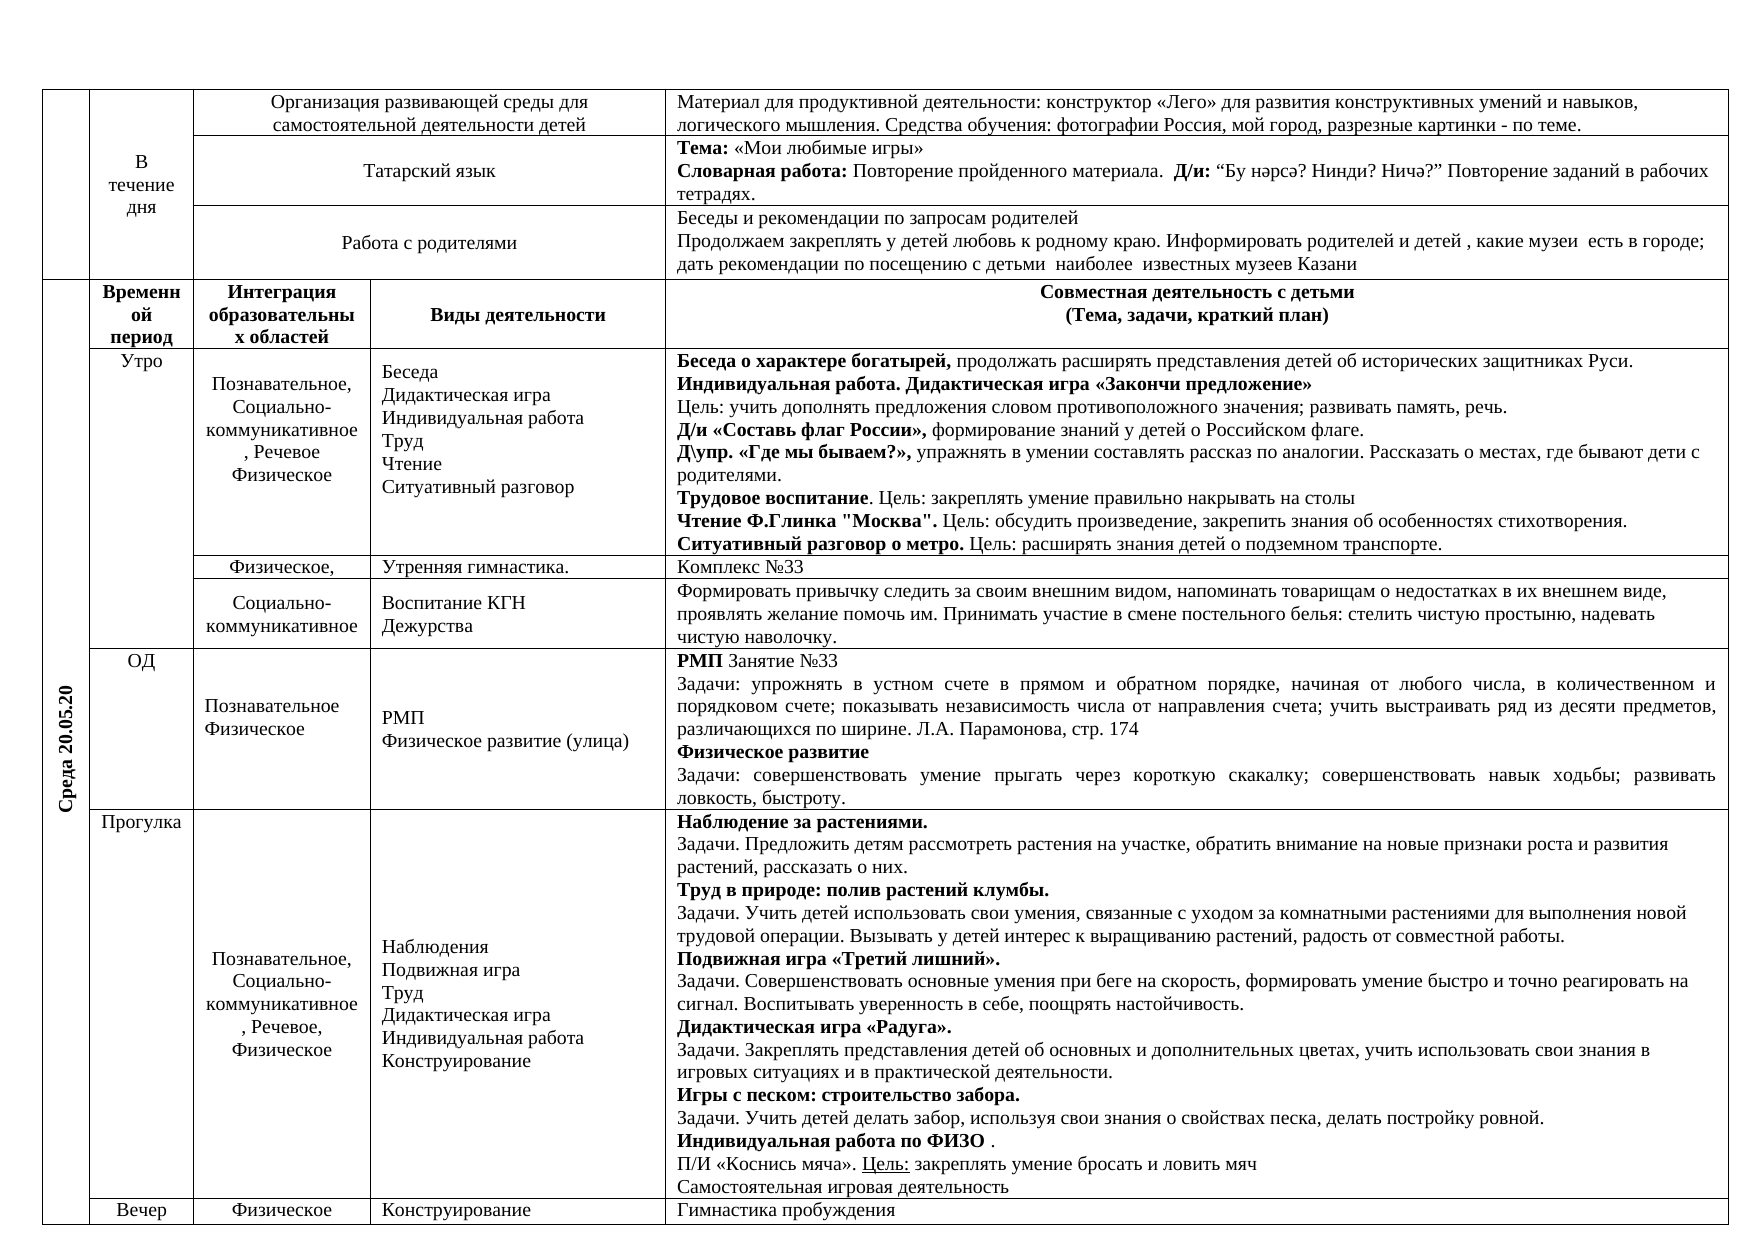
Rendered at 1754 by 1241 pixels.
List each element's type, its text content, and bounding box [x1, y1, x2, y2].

table_cell Утренняя гимнастика. [371, 556, 665, 578]
table_cell Тема: «Мои любимые игры» Словарная работа: Повторение пройденного материала. Д/и: “Бу нәрсә? Нинди? Ничә?” Повторение заданий в рабочих тетрадях. [666, 136, 1728, 205]
table_cell Формировать привычку следить за своим внешним видом, напоминать товарищам о недостатках в их внешнем виде, проявлять желание помочь им. Принимать участие в смене постельного белья: стелить чистую простыню, надевать чистую наволочку. [837, 579, 1728, 648]
table_cell РМП Занятие №33 Задачи: упрожнять в устном счете в прямом и обратном порядке, начиная от любого числа, в количественном и порядковом счете; показывать независимость числа от направления счета; учить выстраивать ряд из десяти предметов, различающихся по ширине. Л.А. Парамонова, стр. 174 Физическое развитие Задачи: совершенствовать умение прыгать через короткую скакалку; совершенствовать навык ходьбы; развивать ловкость, быстроту. [666, 649, 1728, 808]
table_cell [371, 1199, 665, 1224]
table_cell Воспитание КГН Дежурства [371, 579, 665, 648]
table_cell Социально-коммуникативное [194, 579, 370, 648]
table_cell Комплекс №33 [666, 556, 1728, 578]
table_cell Беседы и рекомендации по запросам родителей Продолжаем закреплять у детей любовь к родному краю. Информировать родителей и детей , какие музеи есть в городе; дать рекомендации по посещению с детьми наиболее известных музеев Казани [666, 206, 1728, 279]
table_cell В течение дня [90, 90, 193, 279]
table_cell Познавательное, Социально-коммуникативное, Речевое, Физическое [194, 810, 370, 1197]
table_cell Вечер [90, 1199, 193, 1224]
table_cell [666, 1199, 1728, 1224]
table_cell Прогулка [90, 810, 193, 1197]
table_cell Утро [90, 349, 193, 648]
table_cell Наблюдение за растениями. Задачи. Предложить детям рассмотреть растения на участке, обратить внимание на новые признаки роста и развития растений, рассказать о них. Труд в природе: полив растений клумбы. Задачи. Учить детей использовать свои умения, связанные с уходом за комнатными растениями для выполнения новой трудовой операции. Вызывать у детей интерес к выращиванию растений, радость от совместной работы. Подвижная игра «Третий лишний». Задачи. Совершенствовать основные умения при беге на скорость, формировать умение быстро и точно реагировать на сигнал. Воспитывать уверенность в себе, поощрять настойчивость. Дидактическая игра «Радуга». Задачи. Закреплять представления детей об основных и дополнительных цветах, учить использовать свои знания в игровых ситуациях и в практической деятельности. Игры с песком: строительство забора. Задачи. Учить детей делать забор, используя свои знания о свойствах песка, делать постройку ровной. Индивидуальная работа по ФИЗО . П/И «Коснись мяча». Цель: закреплять умение бросать и ловить мяч Самостоятельная игровая деятельность [666, 810, 1728, 1197]
table_cell Беседа Дидактическая игра Индивидуальная работа Труд Чтение Ситуативный разговор [371, 349, 665, 554]
table_cell Познавательное, Социально-коммуникативное, Речевое Физическое [194, 349, 370, 554]
table_cell Татарский язык [194, 136, 665, 205]
table_cell ОД [90, 649, 193, 808]
table_cell Среда 20.05.20 [43, 280, 89, 1224]
table_cell Виды деятельности [371, 280, 665, 348]
table_cell Временной период [90, 280, 193, 348]
table_cell Материал для продуктивной деятельности: конструктор «Лего» для развития конструктивных умений и навыков, логического мышления. Средства обучения: фотографии Россия, мой город, разрезные картинки - по теме. [666, 90, 1728, 135]
table_cell Познавательное Физическое [194, 649, 370, 808]
table_cell Физическое, [194, 556, 370, 578]
table_cell Интеграция образовательных областей [194, 280, 370, 348]
table_cell Беседа о характере богатырей, продолжать расширять представления детей об исторических защитниках Руси. Индивидуальная работа. Дидактическая игра «Закончи предложение» Цель: учить дополнять предложения словом противоположного значения; развивать память, речь. Д/и «Составь флаг России», формирование знаний у детей о Российском флаге. Д\упр. «Где мы бываем?», упражнять в умении составлять рассказ по аналогии. Рассказать о местах, где бывают дети с родителями. Трудовое воспитание. Цель: закреплять умение правильно накрывать на столы Чтение Ф.Глинка "Москва". Цель: обсудить произведение, закрепить знания об особенностях стихотворения. Ситуативный разговор о метро. Цель: расширять знания детей о подземном транспорте. [666, 349, 1728, 554]
table_cell Организация развивающей среды для самостоятельной деятельности детей [194, 90, 665, 135]
table_cell Наблюдения Подвижная игра Труд Дидактическая игра Индивидуальная работа Конструирование [371, 810, 665, 1197]
table_cell РМП Физическое развитие (улица) [371, 649, 665, 808]
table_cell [194, 1199, 370, 1224]
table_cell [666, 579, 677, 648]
table_cell Работа с родителями [194, 206, 665, 279]
table_cell Совместная деятельность с детьми (Тема, задачи, краткий план) [666, 280, 1728, 348]
